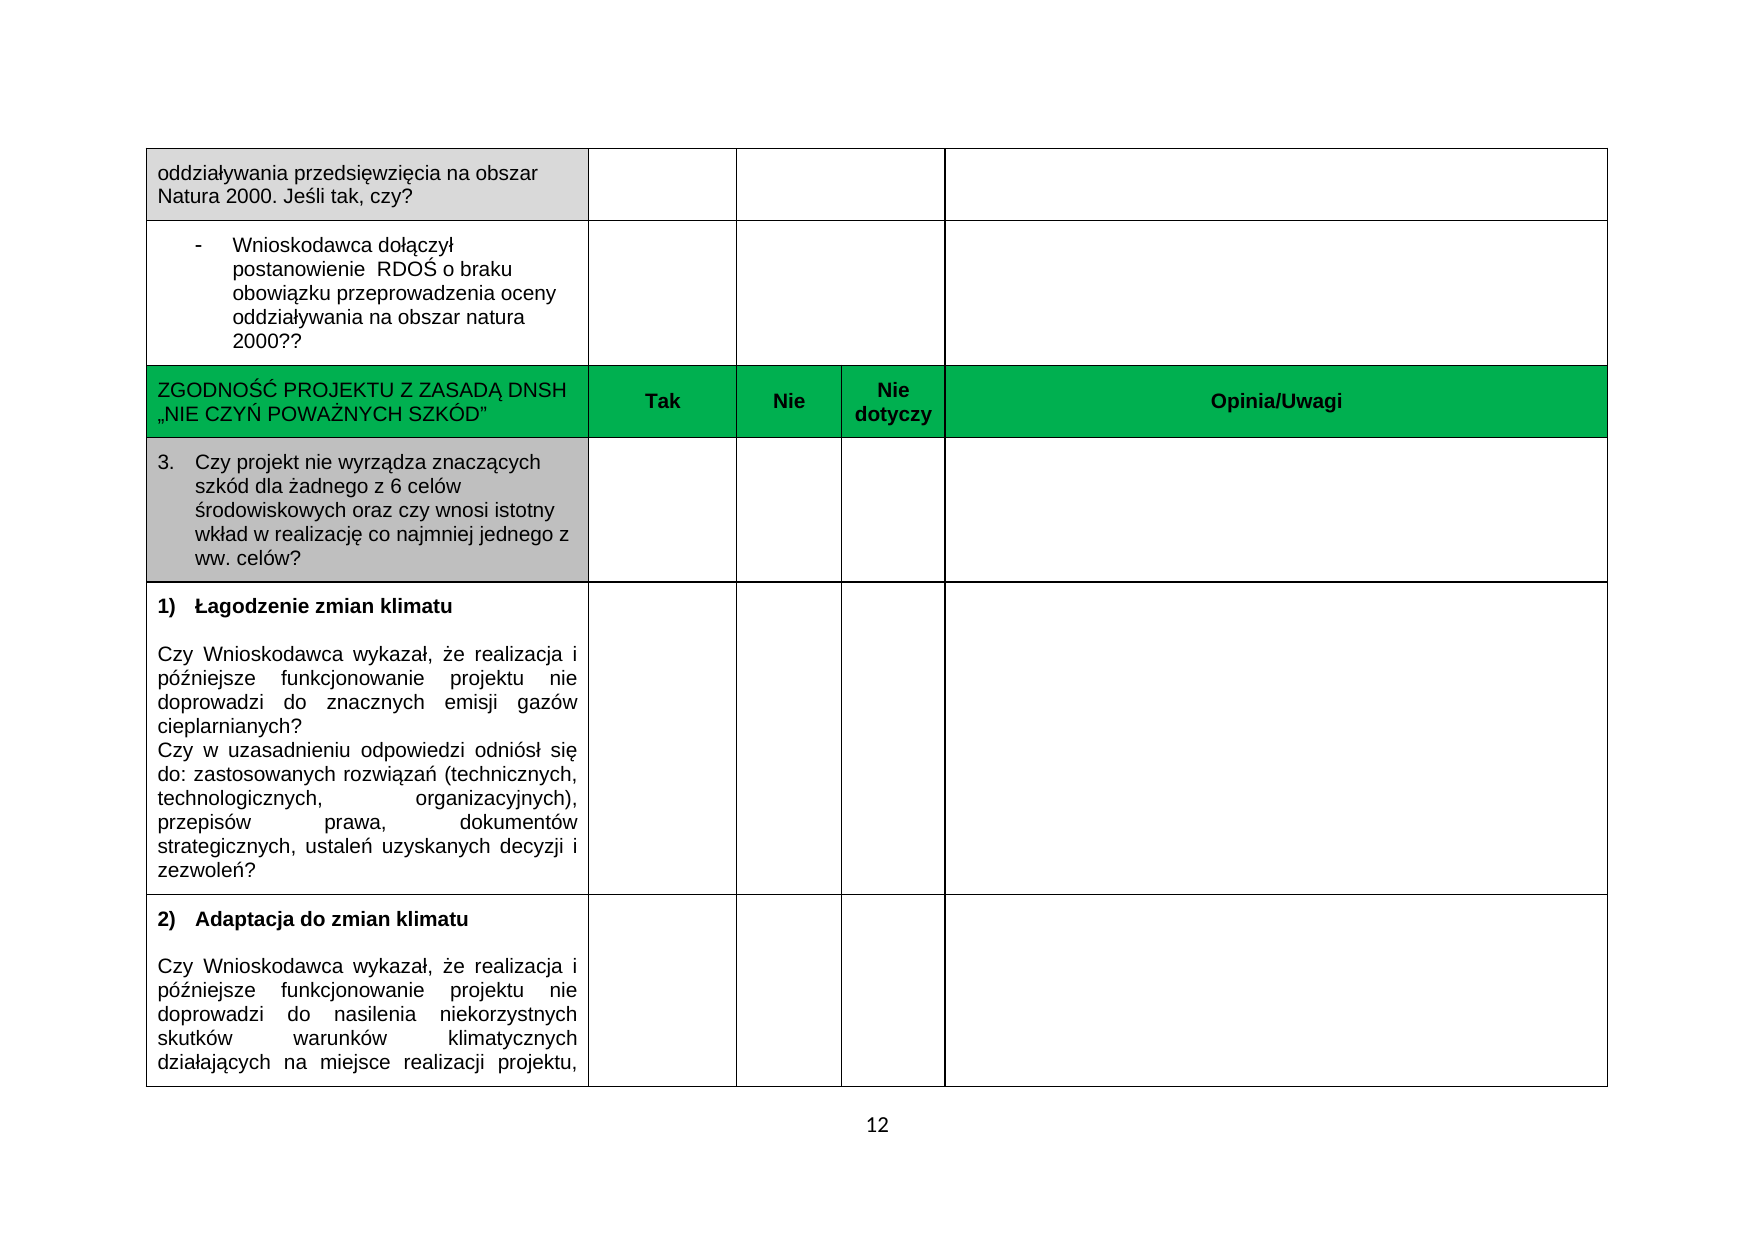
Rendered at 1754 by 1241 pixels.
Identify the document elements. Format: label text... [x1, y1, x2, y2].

table_cell Nie dotyczy [842, 366, 944, 437]
table_cell [946, 895, 1607, 1086]
table_cell [589, 221, 736, 364]
table_cell [842, 895, 944, 1086]
table_cell [842, 583, 944, 893]
table_cell [946, 583, 1607, 893]
table_cell [737, 438, 841, 581]
table_cell Wnioskodawca dołączył postanowienie RDOŚ o braku obowiązku przeprowadzenia oceny oddziaływania na obszar natura 2000?? [147, 221, 588, 364]
table_cell [737, 221, 944, 364]
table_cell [147, 149, 588, 220]
table_cell Opinia/Uwagi [946, 366, 1607, 437]
table_cell [737, 583, 841, 893]
table_cell [737, 149, 944, 220]
table_cell [589, 895, 736, 1086]
table_cell [946, 221, 1607, 364]
table_cell ZGODNOŚĆ PROJEKTU Z ZASADĄ DNSH „NIE CZYŃ POWAŻNYCH SZKÓD” [147, 366, 588, 437]
table_cell [589, 438, 736, 581]
table_cell [589, 149, 736, 220]
table_cell [946, 149, 1607, 220]
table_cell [147, 895, 588, 1086]
table_cell [946, 438, 1607, 581]
table_cell Czy projekt nie wyrządza znaczących szkód dla żadnego z 6 celów środowiskowych oraz czy wnosi istotny wkład w realizację co najmniej jednego z ww. celów? [147, 438, 588, 581]
table_cell [842, 438, 944, 581]
table_cell Nie [737, 366, 841, 437]
table_cell Tak [589, 366, 736, 437]
table_cell [589, 583, 736, 893]
table_cell [737, 895, 841, 1086]
table_cell Łagodzenie zmian klimatu Czy Wnioskodawca wykazał, że realizacja i późniejsze funkcjonowanie projektu nie doprowadzi do znacznych emisji gazów cieplarnianych? Czy w uzasadnieniu odpowiedzi odniósł się do: zastosowanych rozwiązań (technicznych, technologicznych, organizacyjnych), przepisów prawa, dokumentów strategicznych, ustaleń uzyskanych decyzji i zezwoleń? [147, 583, 588, 893]
